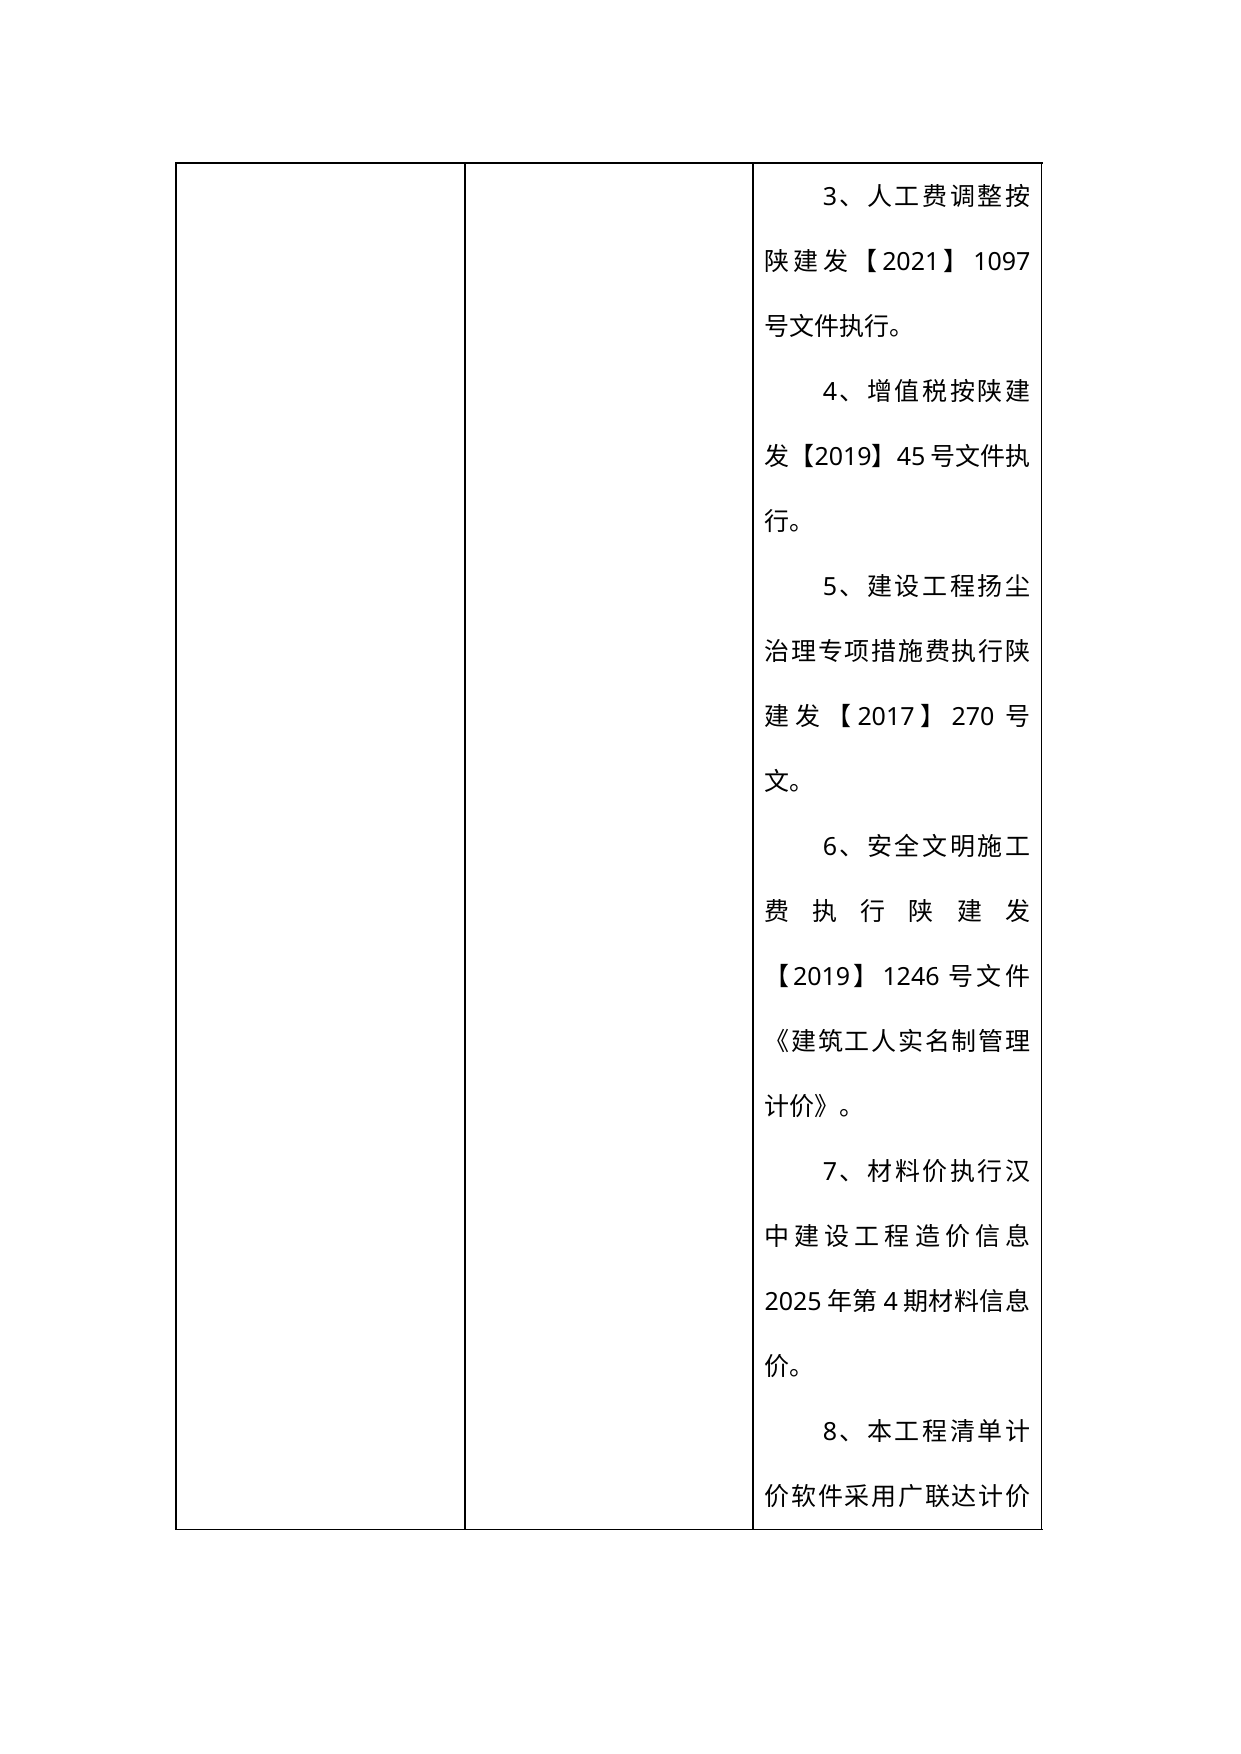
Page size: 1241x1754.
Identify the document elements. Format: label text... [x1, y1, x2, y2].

table_cell 1 [177, 164, 464, 1528]
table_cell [754, 164, 1041, 1528]
table_cell [466, 164, 752, 1528]
